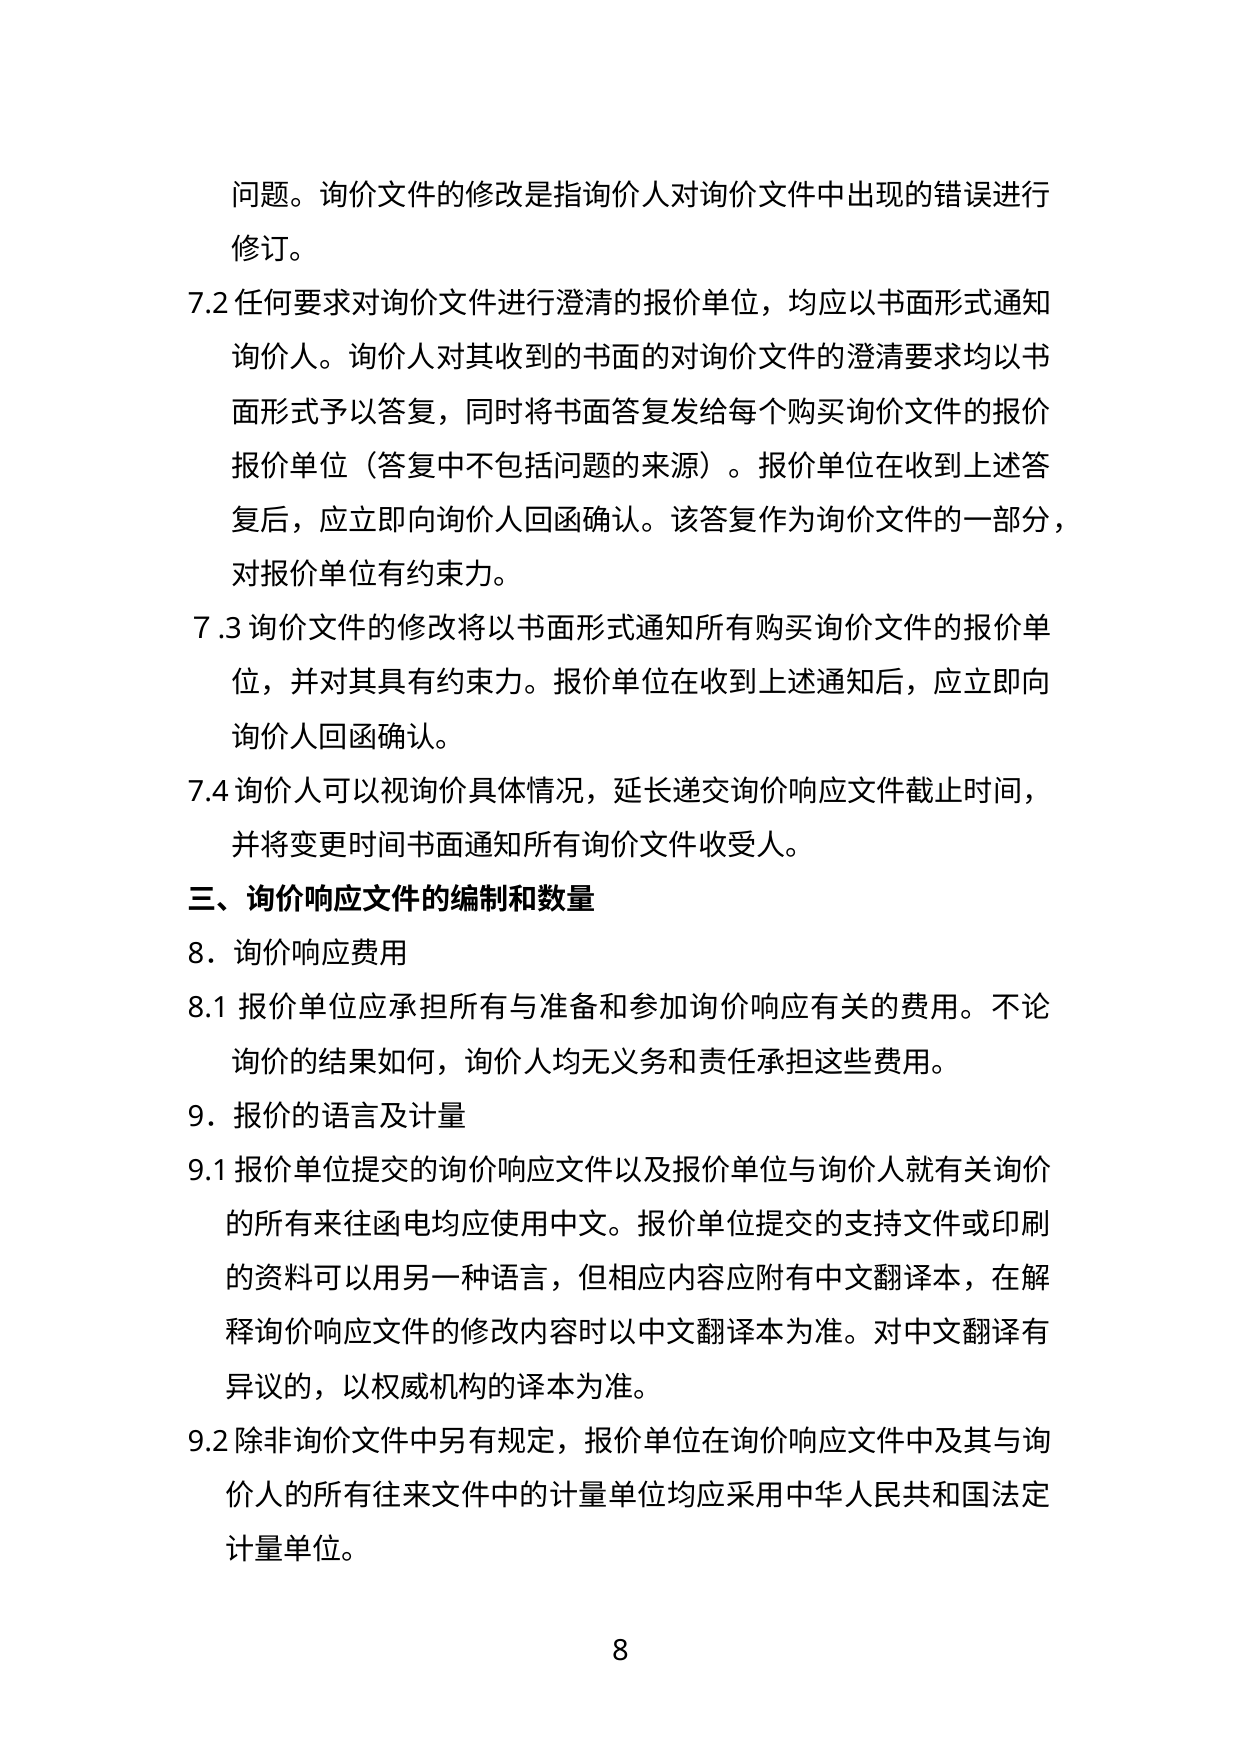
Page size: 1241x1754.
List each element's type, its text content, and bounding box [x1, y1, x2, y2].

text 7.4询价人可以视询价具体情况，延长递交询价响应文件截止时间，并将变更时间书面通知所有询价文件收受人。 [187, 758, 1053, 866]
text 9．报价的语言及计量 [187, 1083, 1053, 1137]
text ７.3询价文件的修改将以书面形式通知所有购买询价文件的报价单位，并对其具有约束力。报价单位在收到上述通知后，应立即向询价人回函确认。 [187, 595, 1053, 758]
text 9.1报价单位提交的询价响应文件以及报价单位与询价人就有关询价的所有来往函电均应使用中文。报价单位提交的支持文件或印刷的资料可以用另一种语言，但相应内容应附有中文翻译本，在解释询价响应文件的修改内容时以中文翻译本为准。对中文翻译有异议的，以权威机构的译本为准。 [187, 1137, 1053, 1408]
text 8．询价响应费用 [187, 920, 1053, 974]
text 9.2除非询价文件中另有规定，报价单位在询价响应文件中及其与询价人的所有往来文件中的计量单位均应采用中华人民共和国法定计量单位。 [187, 1408, 1053, 1570]
text 三、询价响应文件的编制和数量 [187, 866, 1053, 920]
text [187, 162, 1053, 270]
text 7.2任何要求对询价文件进行澄清的报价单位，均应以书面形式通知询价人。询价人对其收到的书面的对询价文件的澄清要求均以书面形式予以答复，同时将书面答复发给每个购买询价文件的报价报价单位（答复中不包括问题的来源）。报价单位在收到上述答复后，应立即向询价人回函确认。该答复作为询价文件的一部分，对报价单位有约束力。 [187, 270, 1053, 595]
text 8.1 报价单位应承担所有与准备和参加询价响应有关的费用。不论询价的结果如何，询价人均无义务和责任承担这些费用。 [187, 974, 1053, 1083]
